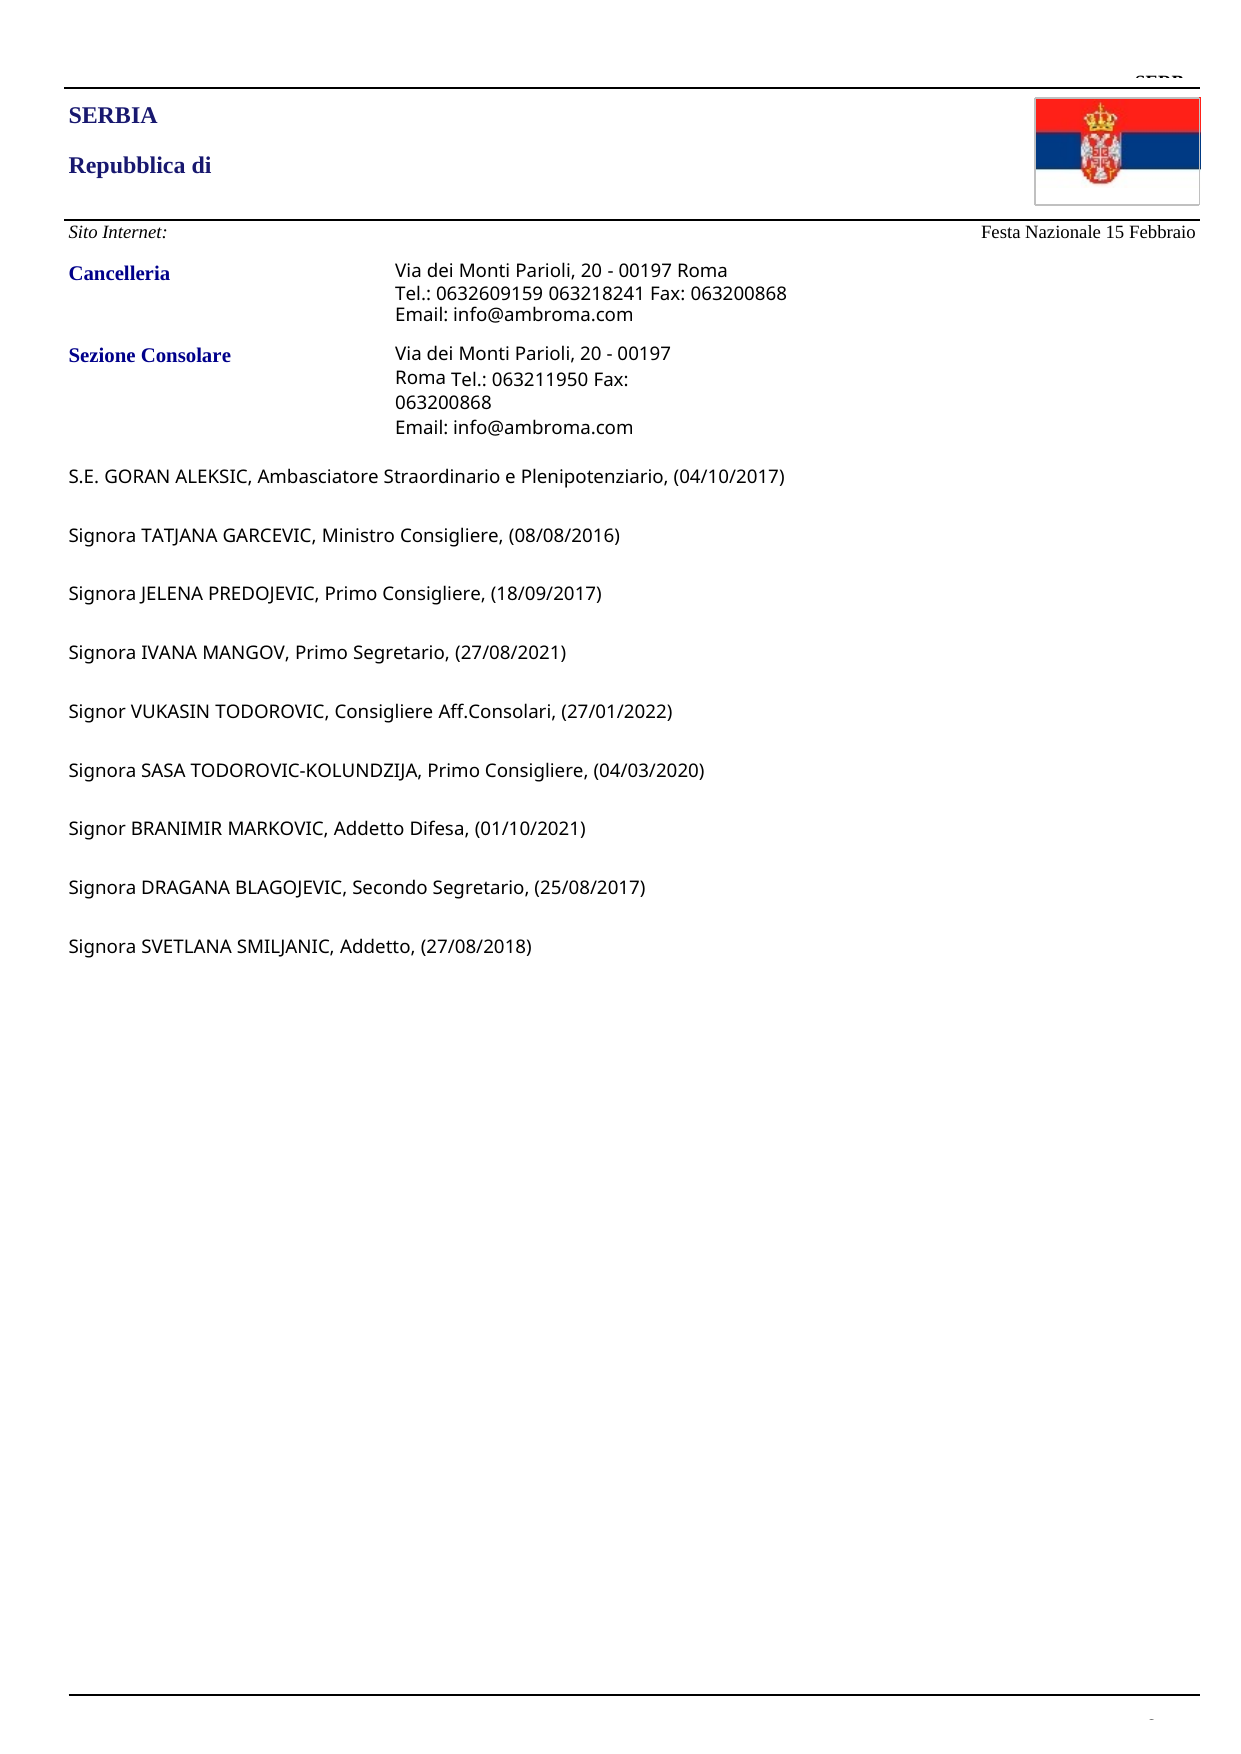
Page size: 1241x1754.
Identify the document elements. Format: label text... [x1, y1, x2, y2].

text Signor VUKASIN TODOROVIC, Consigliere Aff.Consolari, (27/01/2022) Signora SASA TODOROVIC-KOLUNDZIJA, Primo Consigliere, (04/03/2020) Signor BRANIMIR MARKOVIC, Addetto Difesa, (01/10/2021) [68, 698, 706, 841]
text Email: info@ambroma.com [395, 304, 1211, 326]
text S.E. GORAN ALEKSIC, Ambasciatore Straordinario e Plenipotenziario, (04/10/2017) Signora TATJANA GARCEVIC, Ministro Consigliere, (08/08/2016) [68, 463, 798, 547]
text Repubblica di [68, 151, 1211, 178]
text Email: info@ambroma.com [395, 414, 1211, 440]
text Sezione Consolare Via dei Monti Parioli, 20 - 00197 Roma Tel.: 063211950 Fax: 063200868 [68, 343, 716, 414]
text Sito Internet: Festa Nazionale 15 Febbraio [68, 215, 1211, 242]
text Signora JELENA PREDOJEVIC, Primo Consigliere, (18/09/2017) Signora IVANA MANGOV, Primo Segretario, (27/08/2021) [68, 581, 610, 665]
text Cancelleria Via dei Monti Parioli, 20 - 00197 Roma [68, 262, 1211, 285]
text SERBIA [68, 101, 1211, 129]
picture [1036, 178, 1199, 188]
text Signora DRAGANA BLAGOJEVIC, Secondo Segretario, (25/08/2017) Signora SVETLANA SMILJANIC, Addetto, (27/08/2018) [68, 874, 647, 958]
picture [1036, 129, 1199, 151]
text Tel.: 0632609159 063218241 Fax: 063200868 [395, 285, 1211, 304]
